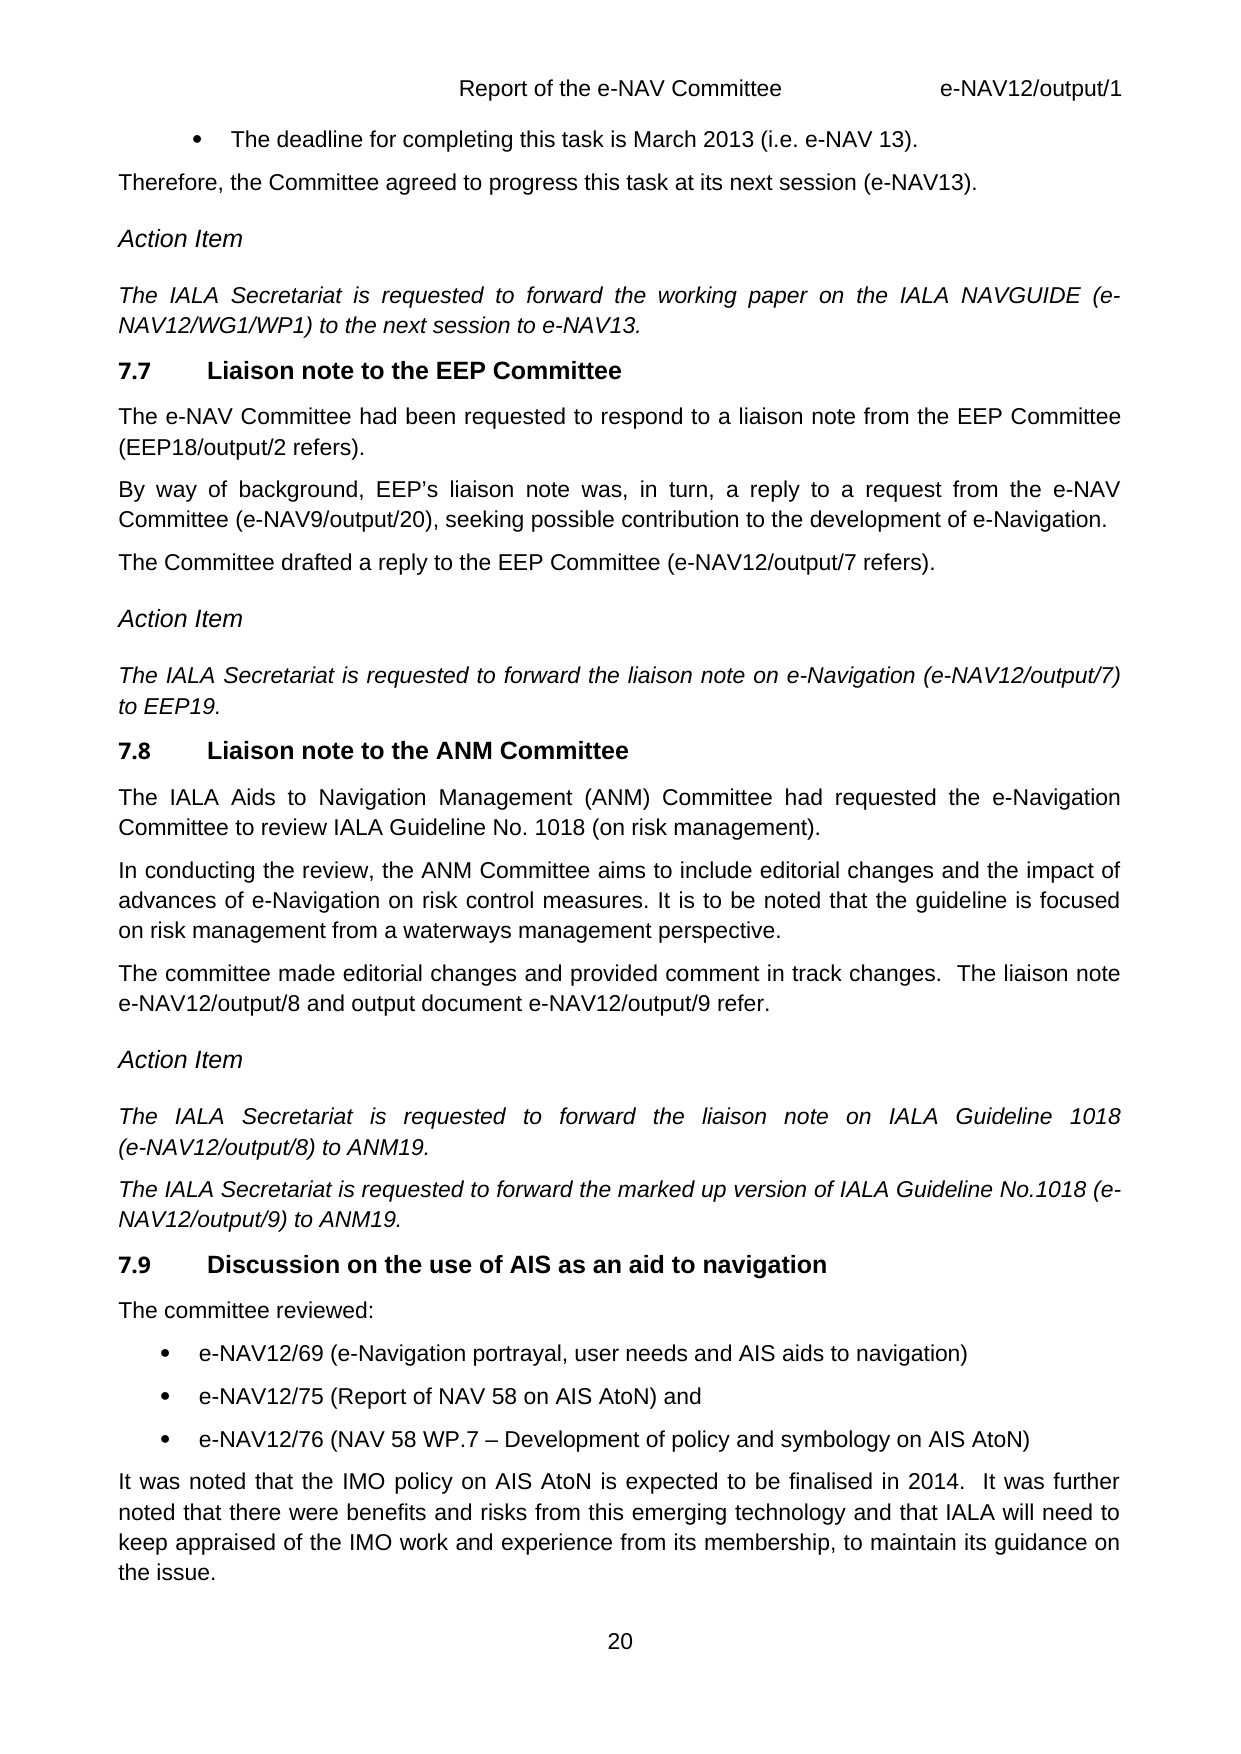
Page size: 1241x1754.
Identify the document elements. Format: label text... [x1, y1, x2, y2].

text The e-NAV Committee had been requested to respond to a liaison note from the EEP Committee (EEP18/output/2 refers). [118, 403, 1122, 460]
text The IALA Secretariat is requested to forward the marked up version of IALA Guideline No.1018 (e-NAV12/output/9) to ANM19. [118, 1176, 1122, 1233]
text The IALA Aids to Navigation Management (ANM) Committee had requested the e-Navigation Committee to review IALA Guideline No. 1018 (on risk management). [118, 784, 1122, 840]
list e-NAV12/69 (e-Navigation portrayal, user needs and AIS aids to navigation) [161, 1340, 1122, 1367]
text By way of background, EEP’s liaison note was, in turn, a reply to a request from the e-NAV Committee (e-NAV9/output/20), seeking possible contribution to the development of e-Navigation. [118, 476, 1122, 533]
list The deadline for completing this task is March 2013 (i.e. e-NAV 13). [193, 126, 1122, 152]
text Action Item [118, 604, 1122, 633]
text The IALA Secretariat is requested to forward the liaison note on e-Navigation (e-NAV12/output/7) to EEP19. [118, 662, 1122, 719]
subtitle Liaison note to the ANM Committee [118, 735, 1122, 767]
text The committee made editorial changes and provided comment in track changes. The liaison note e-NAV12/output/8 and output document e-NAV12/output/9 refer. [118, 960, 1122, 1016]
text Action Item [118, 224, 1122, 253]
text The Committee drafted a reply to the EEP Committee (e-NAV12/output/7 refers). [118, 549, 1122, 576]
list e-NAV12/75 (Report of NAV 58 on AIS AtoN) and [161, 1383, 1122, 1409]
text It was noted that the IMO policy on AIS AtoN is expected to be finalised in 2014. It was further noted that there were benefits and risks from this emerging technology and that IALA will need to keep appraised of the IMO work and experience from its membership, to maintain its guidance on the issue. [118, 1468, 1122, 1585]
text Action Item [118, 1045, 1122, 1074]
subtitle Liaison note to the EEP Committee [118, 355, 1122, 386]
text The IALA Secretariat is requested to forward the liaison note on IALA Guideline 1018 (e-NAV12/output/8) to ANM19. [118, 1103, 1122, 1160]
text The committee reviewed: [118, 1297, 1122, 1324]
text In conducting the review, the ANM Committee aims to include editorial changes and the impact of advances of e-Navigation on risk control measures. It is to be noted that the guideline is focused on risk management from a waterways management perspective. [118, 857, 1122, 943]
subtitle Discussion on the use of AIS as an aid to navigation [118, 1249, 1122, 1280]
list e-NAV12/76 (NAV 58 WP.7 – Development of policy and symbology on AIS AtoN) [161, 1426, 1122, 1452]
text Therefore, the Committee agreed to progress this task at its next session (e-NAV13). [118, 169, 1122, 195]
text The IALA Secretariat is requested to forward the working paper on the IALA NAVGUIDE (e-NAV12/WG1/WP1) to the next session to e-NAV13. [118, 282, 1122, 338]
